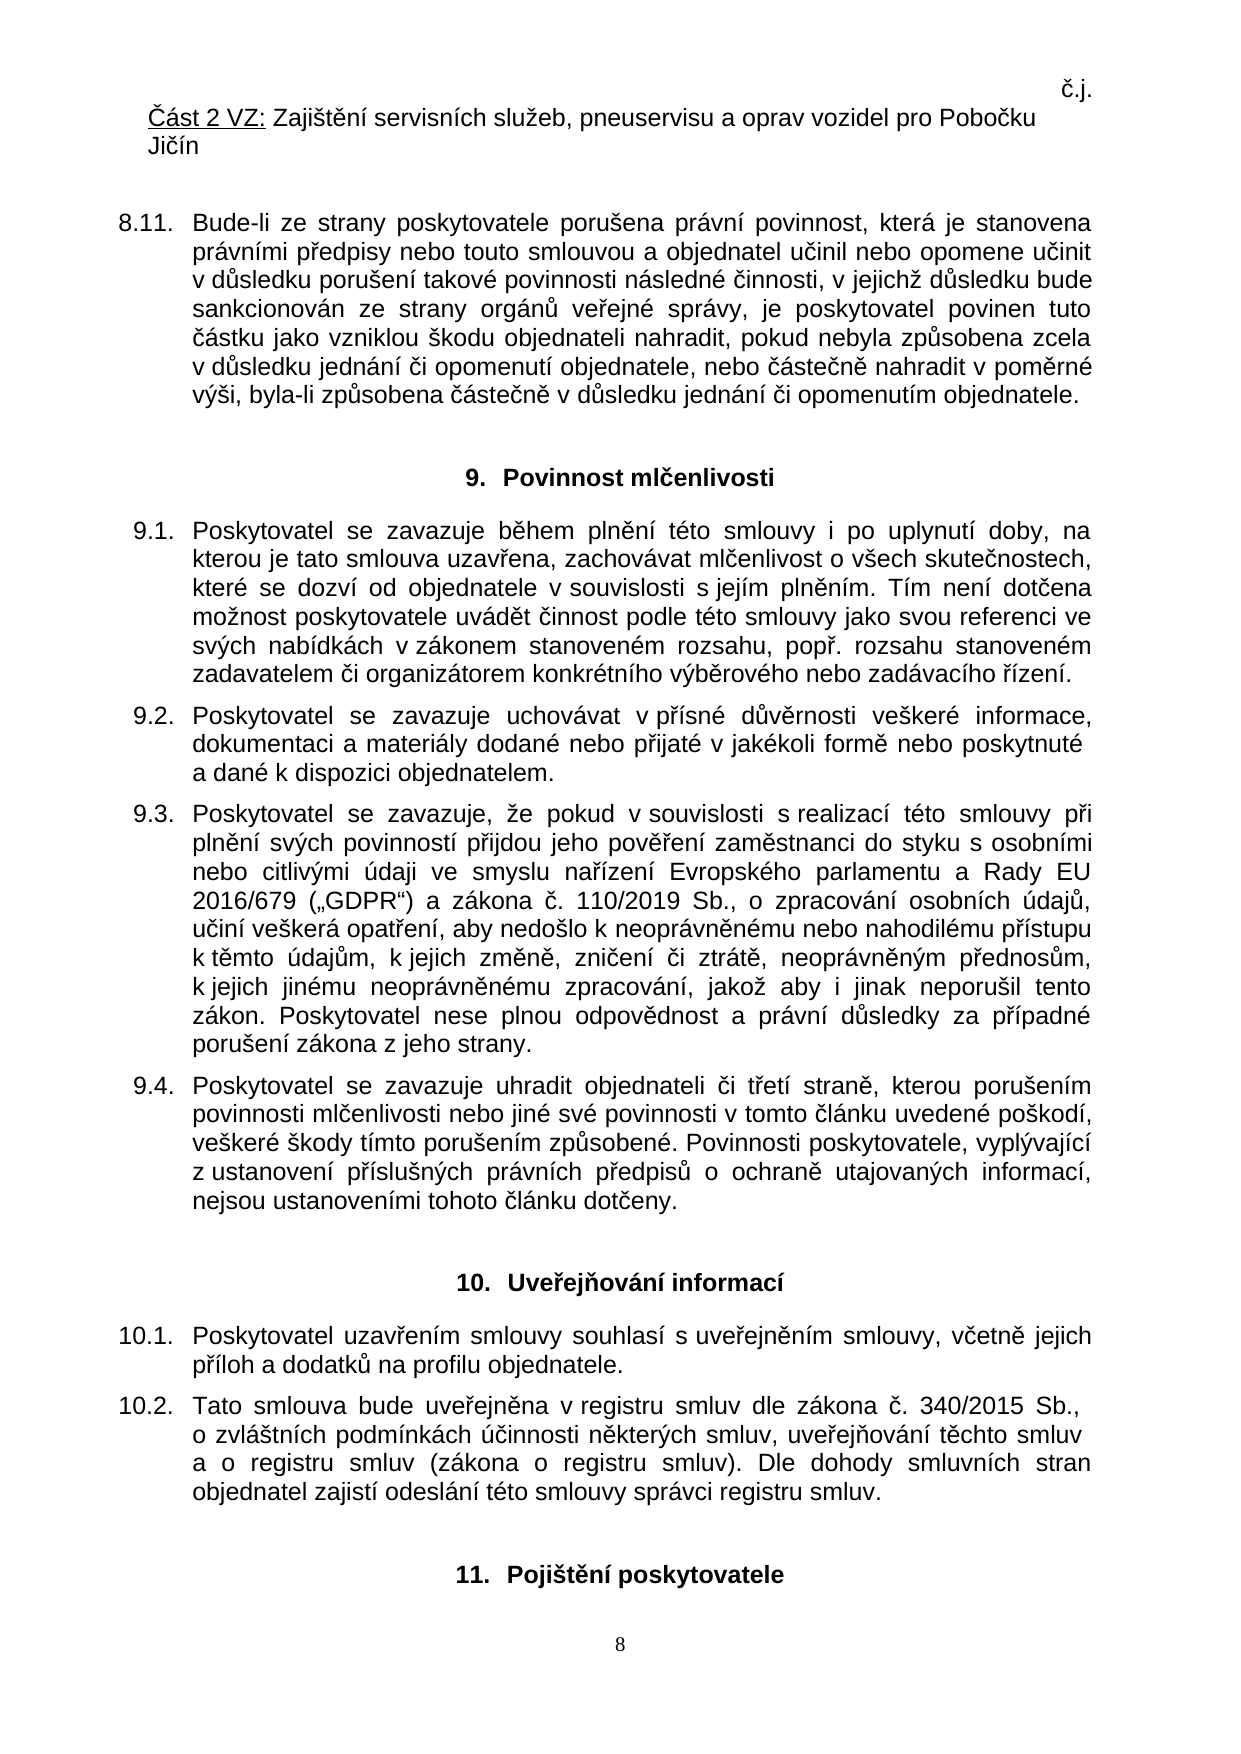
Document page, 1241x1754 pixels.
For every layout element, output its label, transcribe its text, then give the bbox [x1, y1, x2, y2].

list Uveřejňování informací [148, 1268, 1093, 1297]
list Bude-li ze strany poskytovatele porušena právní povinnost, která je stanovena právními předpisy nebo touto smlouvou a objednatel učinil nebo opomene učinit v důsledku porušení takové povinnosti následné činnosti, v jejichž důsledku bude sankcionován ze strany orgánů veřejné správy, je poskytovatel povinen tuto částku jako vzniklou škodu objednateli nahradit, pokud nebyla způsobena zcela v důsledku jednání či opomenutí objednatele, nebo částečně nahradit v poměrné výši, byla-li způsobena částečně v důsledku jednání či opomenutím objednatele. [118, 208, 1093, 409]
list Tato smlouva bude uveřejněna v registru smluv dle zákona č. 340/2015 Sb., o zvláštních podmínkách účinnosti některých smluv, uveřejňování těchto smluv a o registru smluv (zákona o registru smluv). Dle dohody smluvních stran objednatel zajistí odeslání této smlouvy správci registru smluv. [118, 1391, 1093, 1506]
list Poskytovatel uzavřením smlouvy souhlasí s uveřejněním smlouvy, včetně jejich příloh a dodatků na profilu objednatele. [118, 1321, 1093, 1378]
list Pojištění poskytovatele [148, 1559, 1093, 1588]
list Poskytovatel se zavazuje uhradit objednateli či třetí straně, kterou porušením povinnosti mlčenlivosti nebo jiné své povinnosti v tomto článku uvedené poškodí, veškeré škody tímto porušením způsobené. Povinnosti poskytovatele, vyplývající z ustanovení příslušných právních předpisů o ochraně utajovaných informací, nejsou ustanoveními tohoto článku dotčeny. [133, 1071, 1093, 1214]
list Poskytovatel se zavazuje, že pokud v souvislosti s realizací této smlouvy při plnění svých povinností přijdou jeho pověření zaměstnanci do styku s osobními nebo citlivými údaji ve smyslu nařízení Evropského parlamentu a Rady EU 2016/679 („GDPR“) a zákona č. 110/2019 Sb., o zpracování osobních údajů, učiní veškerá opatření, aby nedošlo k neoprávněnému nebo nahodilému přístupu k těmto údajům, k jejich změně, zničení či ztrátě, neoprávněným přednosům, k jejich jinému neoprávněnému zpracování, jakož aby i jinak neporušil tento zákon. Poskytovatel nese plnou odpovědnost a právní důsledky za případné porušení zákona z jeho strany. [133, 799, 1093, 1058]
list Povinnost mlčenlivosti [148, 463, 1093, 492]
list Poskytovatel se zavazuje během plnění této smlouvy i po uplynutí doby, na kterou je tato smlouva uzavřena, zachovávat mlčenlivost o všech skutečnostech, které se dozví od objednatele v souvislosti s jejím plněním. Tím není dotčena možnost poskytovatele uvádět činnost podle této smlouvy jako svou referenci ve svých nabídkách v zákonem stanoveném rozsahu, popř. rozsahu stanoveném zadavatelem či organizátorem konkrétního výběrového nebo zadávacího řízení. [133, 516, 1093, 688]
list Poskytovatel se zavazuje uchovávat v přísné důvěrnosti veškeré informace, dokumentaci a materiály dodané nebo přijaté v jakékoli formě nebo poskytnuté a dané k dispozici objednatelem. [133, 701, 1093, 787]
